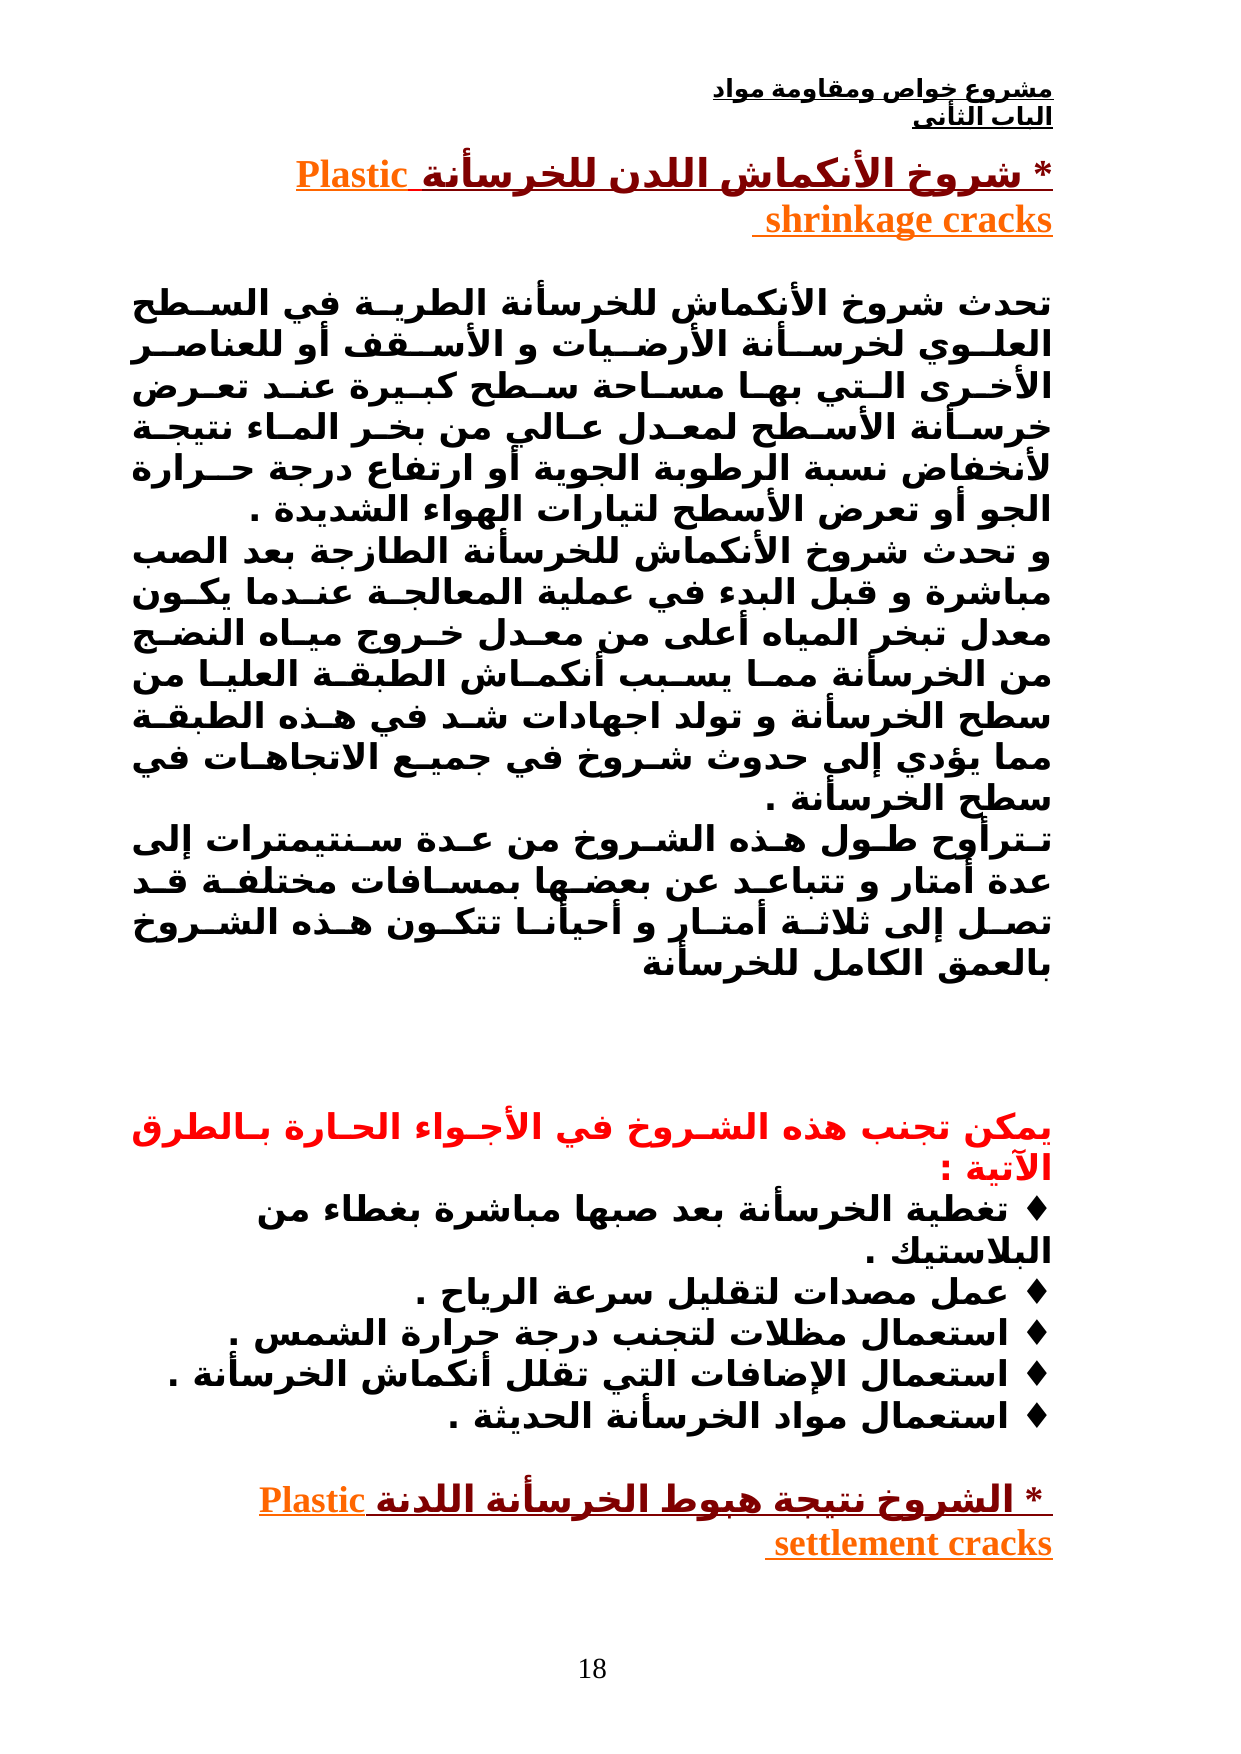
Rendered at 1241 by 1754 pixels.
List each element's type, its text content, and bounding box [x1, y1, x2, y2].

text ♦ استعمال الإضافات التي تقلل أنكماش الخرسأنة . [131, 1354, 1053, 1395]
text و تحدث شروخ الأنكماش للخرسأنة الطازجة بعد الصب مباشرة و قبل البدء في عملية المعالجة عندما يكون معدل تبخر المياه أعلى من معدل خروج مياه النضج من الخرسأنة مما يسبب أنكماش الطبقة العليا من سطح الخرسأنة و تولد اجهادات شد في هذه الطبقة مما يؤدي إلى حدوث شروخ في جميع الاتجاهات في سطح الخرسأنة . [131, 530, 1053, 819]
text ♦ عمل مصدات لتقليل سرعة الرياح . [131, 1271, 1053, 1313]
text ♦ استعمال مظلات لتجنب درجة حرارة الشمس . [131, 1313, 1053, 1354]
text يمكن تجنب هذه الشروخ في الأجواء الحارة بالطرق الآتية : [131, 1106, 1053, 1189]
text * شروخ الأنكماش اللدن للخرسأنة Plastic shrinkage cracks [131, 150, 1053, 242]
text تترأوح طول هذه الشروخ من عدة سنتيمترات إلى عدة أمتار و تتباعد عن بعضها بمسافات مختلفة قد تصل إلى ثلاثة أمتار و أحيأنا تتكون هذه الشروخ بالعمق الكامل للخرسأنة [131, 819, 1053, 984]
text * الشروخ نتيجة هبوط الخرسأنة اللدنة Plastic settlement cracks [131, 1477, 1053, 1563]
text ♦ تغطية الخرسأنة بعد صبها مباشرة بغطاء من البلاستيك . [131, 1189, 1053, 1271]
text تحدث شروخ الأنكماش للخرسأنة الطرية في السطح العلوي لخرسأنة الأرضيات و الأسقف أو للعناصر الأخرى التي بها مساحة سطح كبيرة عند تعرض خرسأنة الأسطح لمعدل عالي من بخر الماء نتيجة لأنخفاض نسبة الرطوبة الجوية أو ارتفاع درجة حرارة الجو أو تعرض الأسطح لتيارات الهواء الشديدة . [131, 283, 1053, 530]
text ♦ استعمال مواد الخرسأنة الحديثة . [131, 1395, 1053, 1436]
